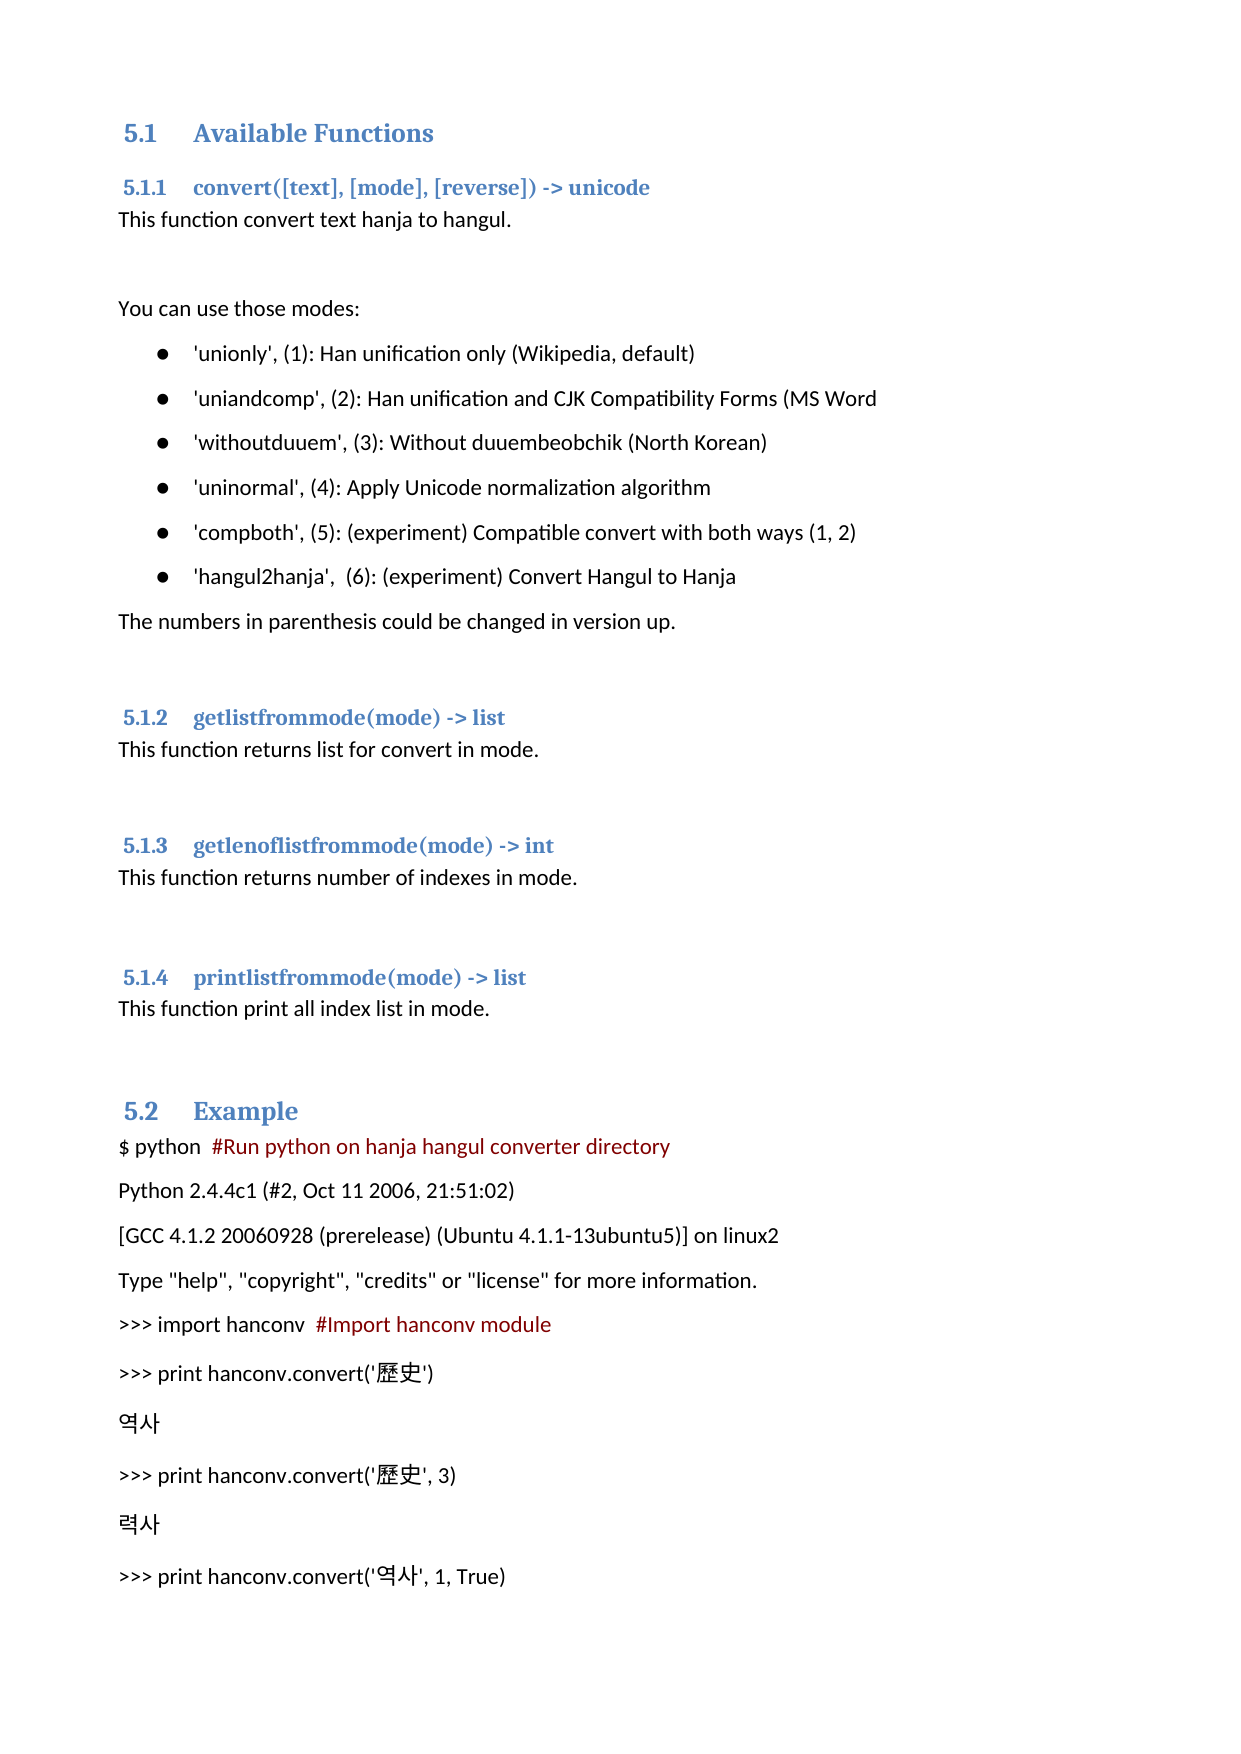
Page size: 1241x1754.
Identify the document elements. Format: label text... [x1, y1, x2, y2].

list 'withoutduuem', (3): Without duuembeobchik (North Korean) [156, 428, 1122, 456]
text Python 2.4.4c1 (#2, Oct 11 2006, 21:51:02) [118, 1176, 1122, 1204]
list 'compboth', (5): (experiment) Compatible convert with both ways (1, 2) [156, 518, 1122, 546]
text >>> print hanconv.convert('역사', 1, True) [118, 1558, 1122, 1591]
text This function print all index list in mode. [118, 994, 1122, 1023]
text This function returns number of indexes in mode. [118, 863, 1122, 891]
text $ python #Run python on hanja hangul converter directory [118, 1132, 1122, 1160]
subtitle getlistfrommode(mode) -> list [118, 705, 1122, 731]
list 'uniandcomp', (2): Han unification and CJK Compatibility Forms (MS Word [156, 384, 1122, 412]
text This function returns list for convert in mode. [118, 735, 1122, 763]
text >>> import hanconv #Import hanconv module [118, 1311, 1122, 1338]
text >>> print hanconv.convert('歷史', 3) [118, 1456, 1122, 1490]
subtitle convert([text], [mode], [reverse]) -> unicode [118, 175, 1122, 201]
text >>> print hanconv.convert('歷史') [118, 1355, 1122, 1388]
text This function convert text hanja to hangul. [118, 205, 1122, 233]
list 'unionly', (1): Han unification only (Wikipedia, default) [156, 339, 1122, 367]
list 'uninormal', (4): Apply Unicode normalization algorithm [156, 473, 1122, 501]
text [GCC 4.1.2 20060928 (prerelease) (Ubuntu 4.1.1-13ubuntu5)] on linux2 [118, 1221, 1122, 1249]
subtitle getlenoflistfrommode(mode) -> int [118, 833, 1122, 859]
subtitle Available Functions [118, 118, 1122, 149]
text You can use those modes: [118, 294, 1122, 322]
list 'hangul2hanja', (6): (experiment) Convert Hangul to Hanja [156, 562, 1122, 590]
subtitle printlistfrommode(mode) -> list [118, 964, 1122, 991]
subtitle Example [118, 1096, 1122, 1127]
text 력사 [118, 1507, 1122, 1540]
text Type "help", "copyright", "credits" or "license" for more information. [118, 1266, 1122, 1294]
text 역사 [118, 1406, 1122, 1439]
text The numbers in parenthesis could be changed in version up. [118, 607, 1122, 635]
